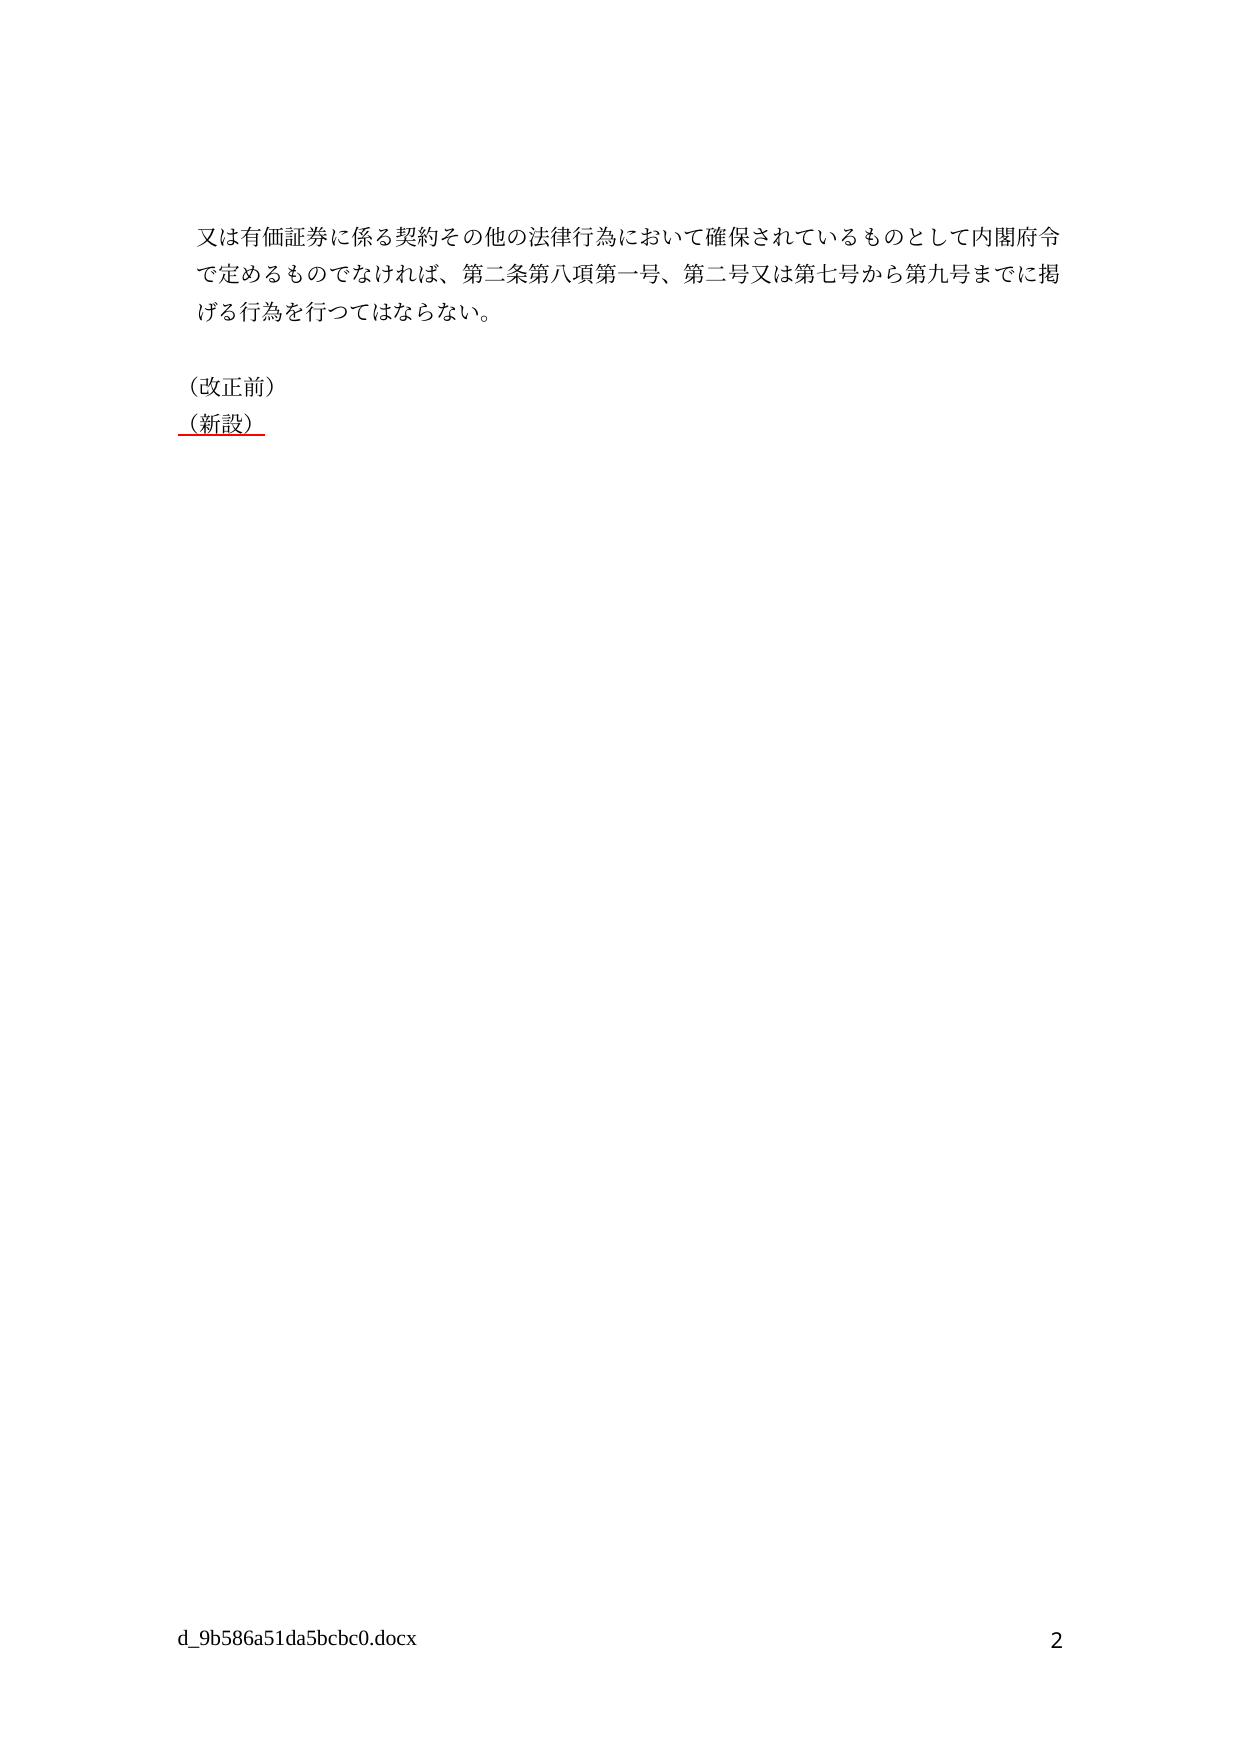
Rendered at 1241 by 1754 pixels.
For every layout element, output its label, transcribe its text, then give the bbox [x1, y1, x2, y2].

text （新設） [177, 404, 1063, 442]
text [177, 217, 1063, 329]
text （改正前） [177, 367, 1063, 404]
